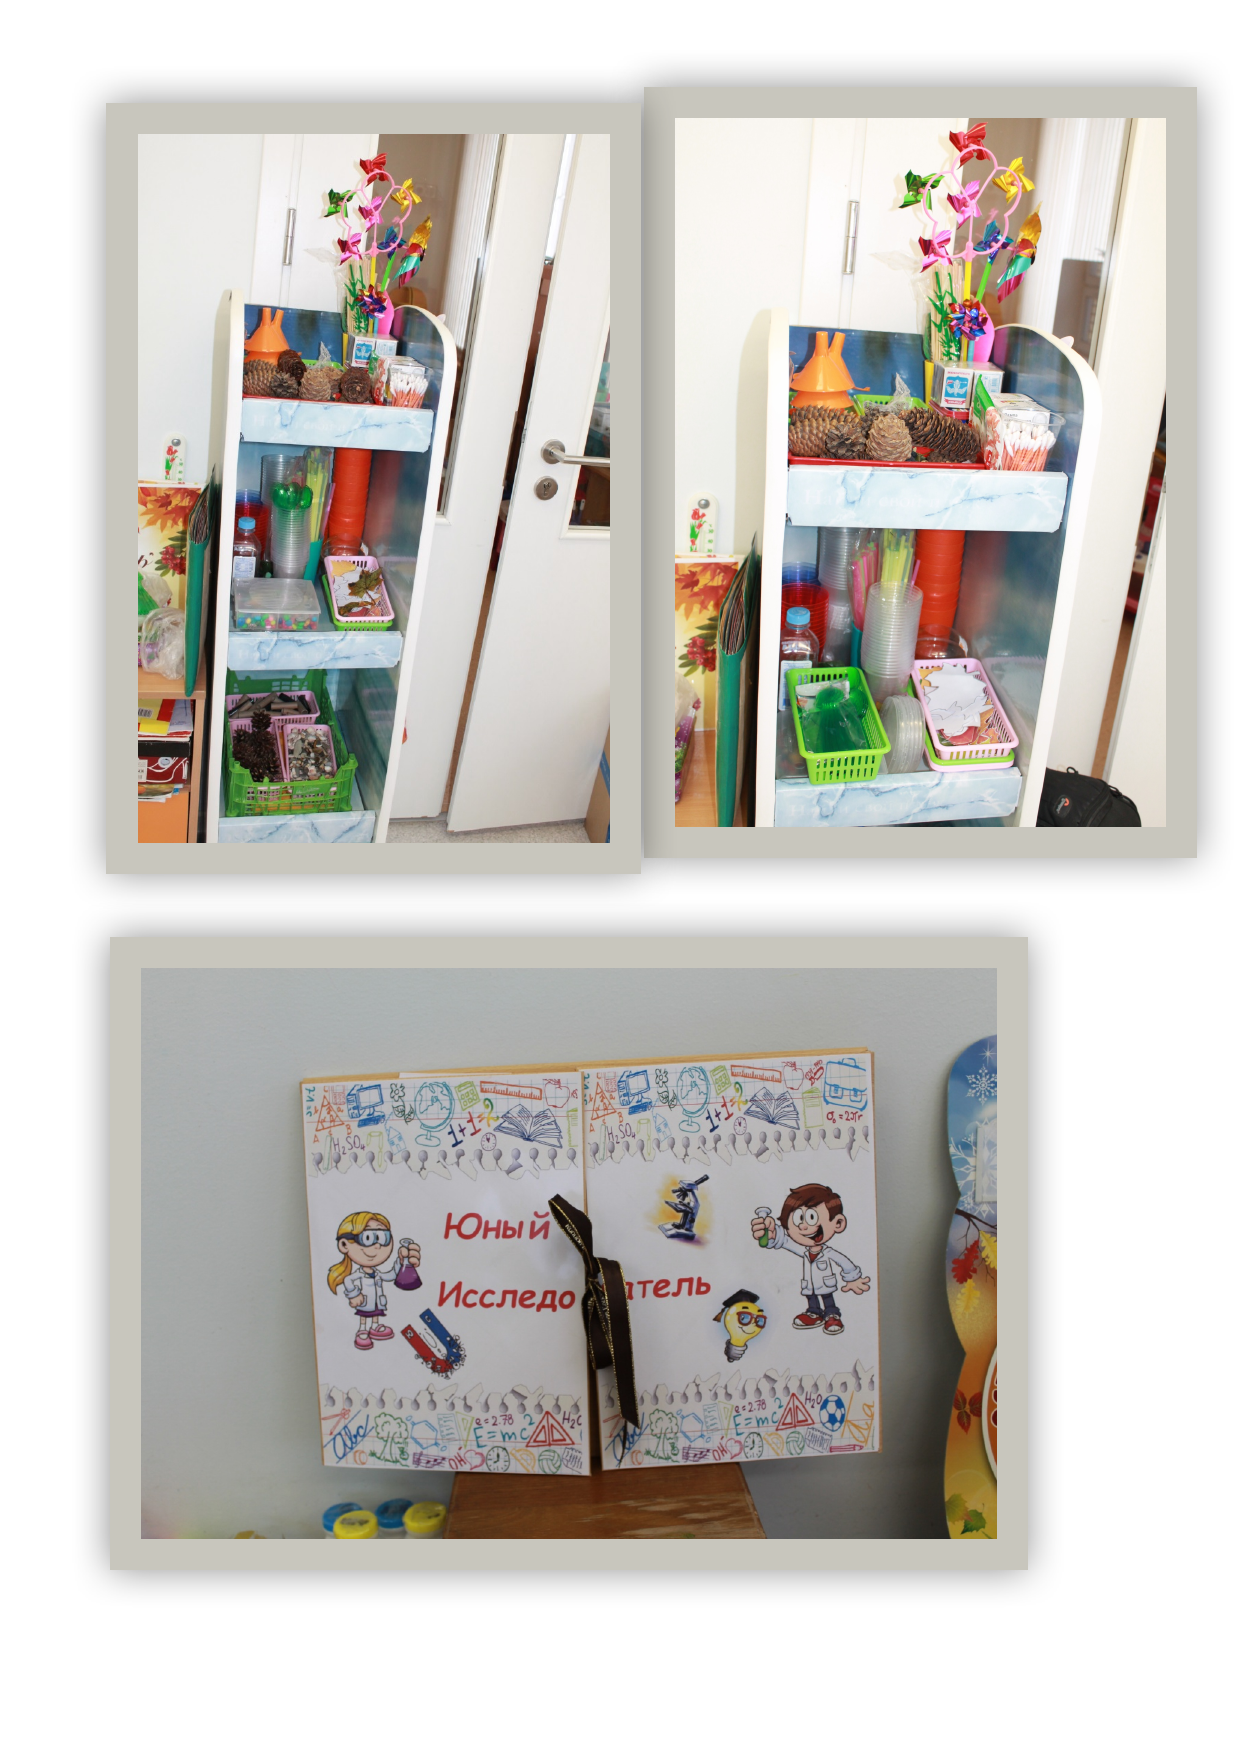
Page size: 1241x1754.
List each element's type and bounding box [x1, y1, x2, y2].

picture [675, 118, 1166, 827]
picture [138, 134, 610, 843]
picture [141, 968, 997, 1539]
